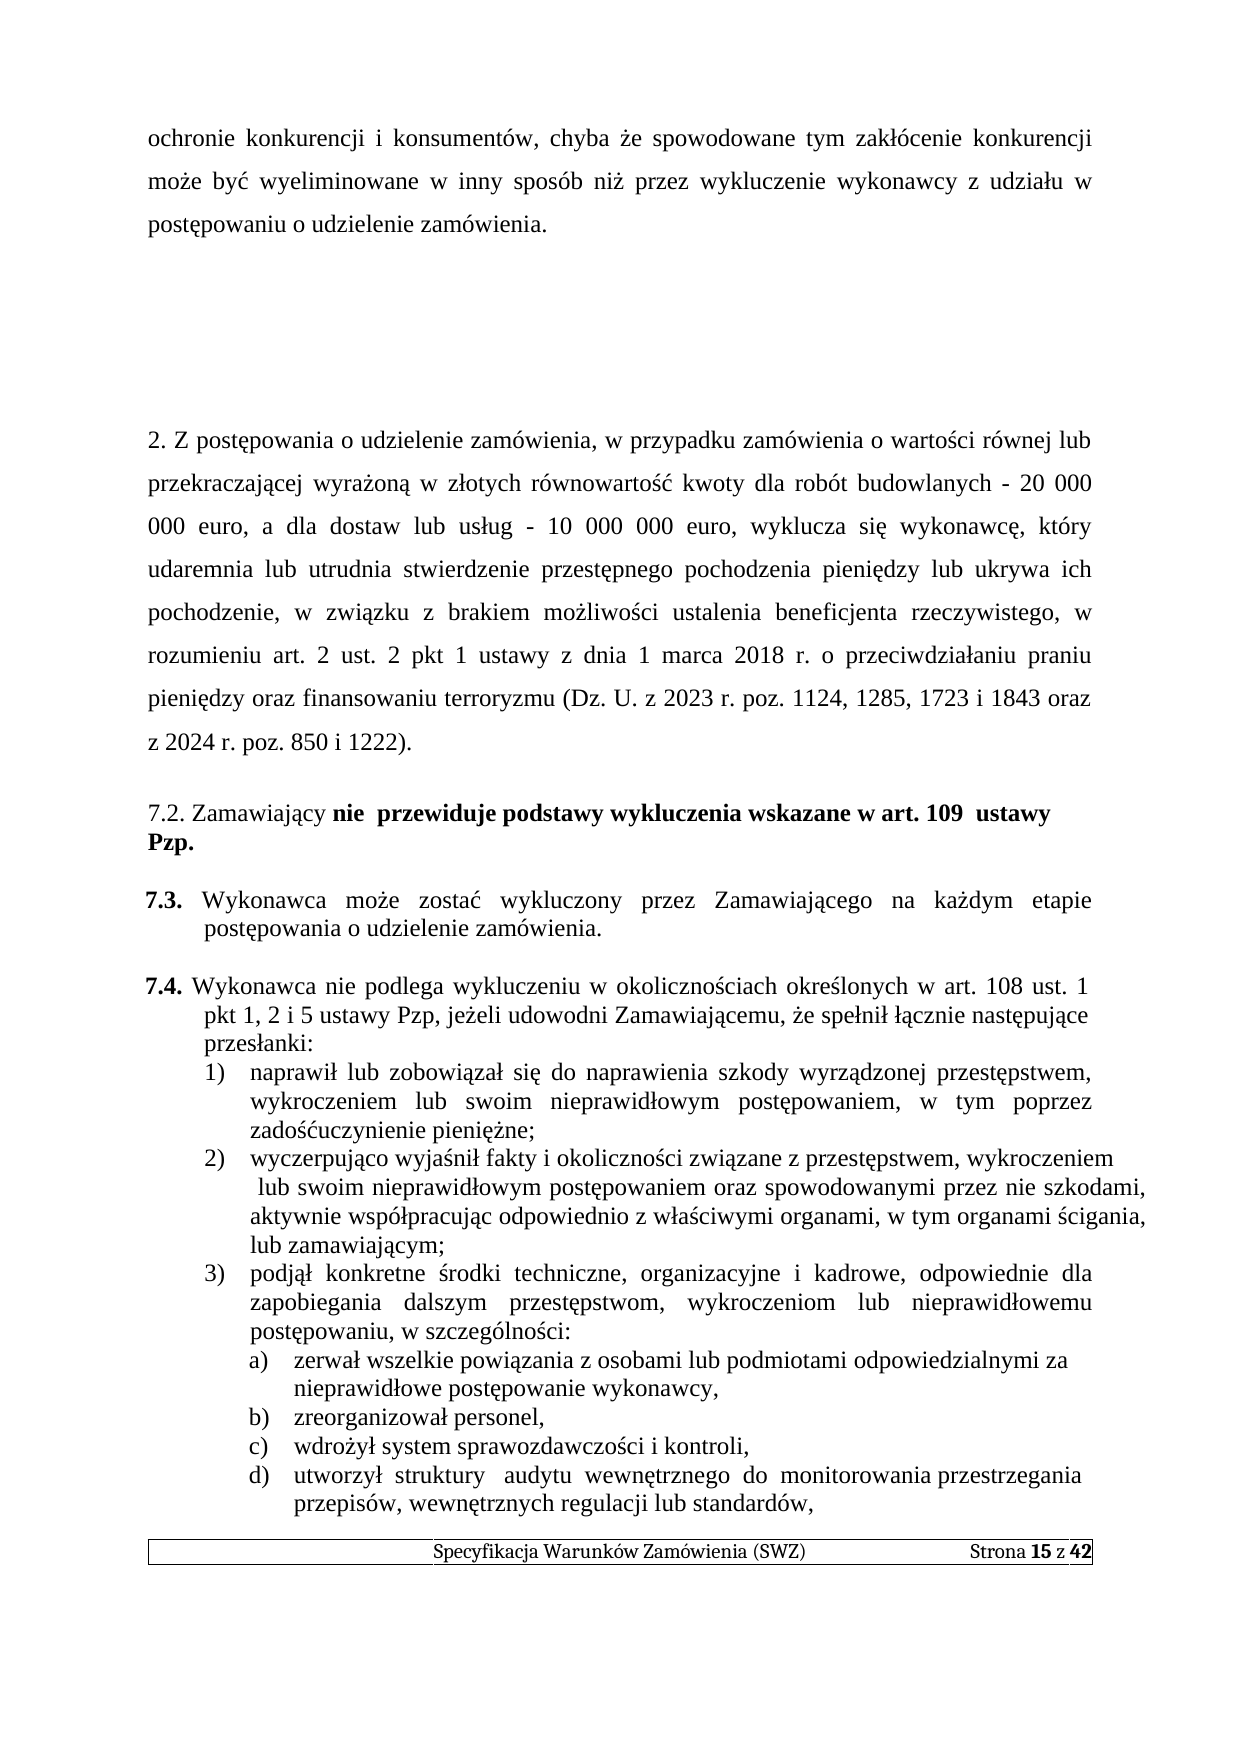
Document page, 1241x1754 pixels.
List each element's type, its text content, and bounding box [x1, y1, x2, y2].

text 7.2. Zamawiający nie przewiduje podstawy wykluczenia wskazane w art. 109 ustawy Pzp. [148, 798, 1091, 856]
list zerwał wszelkie powiązania z osobami lub podmiotami odpowiedzialnymi za nieprawidłowe postępowanie wykonawcy, [249, 1345, 1091, 1402]
list wdrożył system sprawozdawczości i kontroli, [249, 1431, 1093, 1460]
text 7.3. Wykonawca może zostać wykluczony przez Zamawiającego na każdym etapie postępowania o udzielenie zamówienia. [145, 885, 1093, 942]
text 2. Z postępowania o udzielenie zamówienia, w przypadku zamówienia o wartości równej lub przekraczającej wyrażoną w złotych równowartość kwoty dla robót budowlanych - 20 000 000 euro, a dla dostaw lub usług - 10 000 000 euro, wyklucza się wykonawcę, który udaremnia lub utrudnia stwierdzenie przestępnego pochodzenia pieniędzy lub ukrywa ich pochodzenie, w związku z brakiem możliwości ustalenia beneficjenta rzeczywistego, w rozumieniu art. 2 ust. 2 pkt 1 ustawy z dnia 1 marca 2018 r. o przeciwdziałaniu praniu pieniędzy oraz finansowaniu terroryzmu (Dz. U. z 2023 r. poz. 1124, 1285, 1723 i 1843 oraz z 2024 r. poz. 850 i 1222). [148, 425, 1093, 755]
list podjął konkretne środki techniczne, organizacyjne i kadrowe, odpowiednie dla zapobiegania dalszym przestępstwom, wykroczeniom lub nieprawidłowemu postępowaniu, w szczególności: [204, 1258, 1093, 1345]
text 7.4. Wykonawca nie podlega wykluczeniu w okolicznościach określonych w art. 108 ust. 1 pkt 1, 2 i 5 ustawy Pzp, jeżeli udowodni Zamawiającemu, że spełnił łącznie następujące przesłanki: [145, 971, 1091, 1057]
list zreorganizował personel, [249, 1402, 1093, 1431]
list utworzył struktury audytu wewnętrznego do monitorowania przestrzegania przepisów, wewnętrznych regulacji lub standardów, [249, 1460, 1093, 1517]
list wyczerpująco wyjaśnił fakty i okoliczności związane z przestępstwem, wykroczeniem [204, 1143, 1147, 1172]
text lub swoim nieprawidłowym postępowaniem oraz spowodowanymi przez nie szkodami, aktywnie współpracując odpowiednio z właściwymi organami, w tym organami ścigania, lub zamawiającym; [250, 1172, 1147, 1258]
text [148, 123, 1093, 238]
list naprawił lub zobowiązał się do naprawienia szkody wyrządzonej przestępstwem, wykroczeniem lub swoim nieprawidłowym postępowaniem, w tym poprzez zadośćuczynienie pieniężne; [204, 1057, 1093, 1143]
